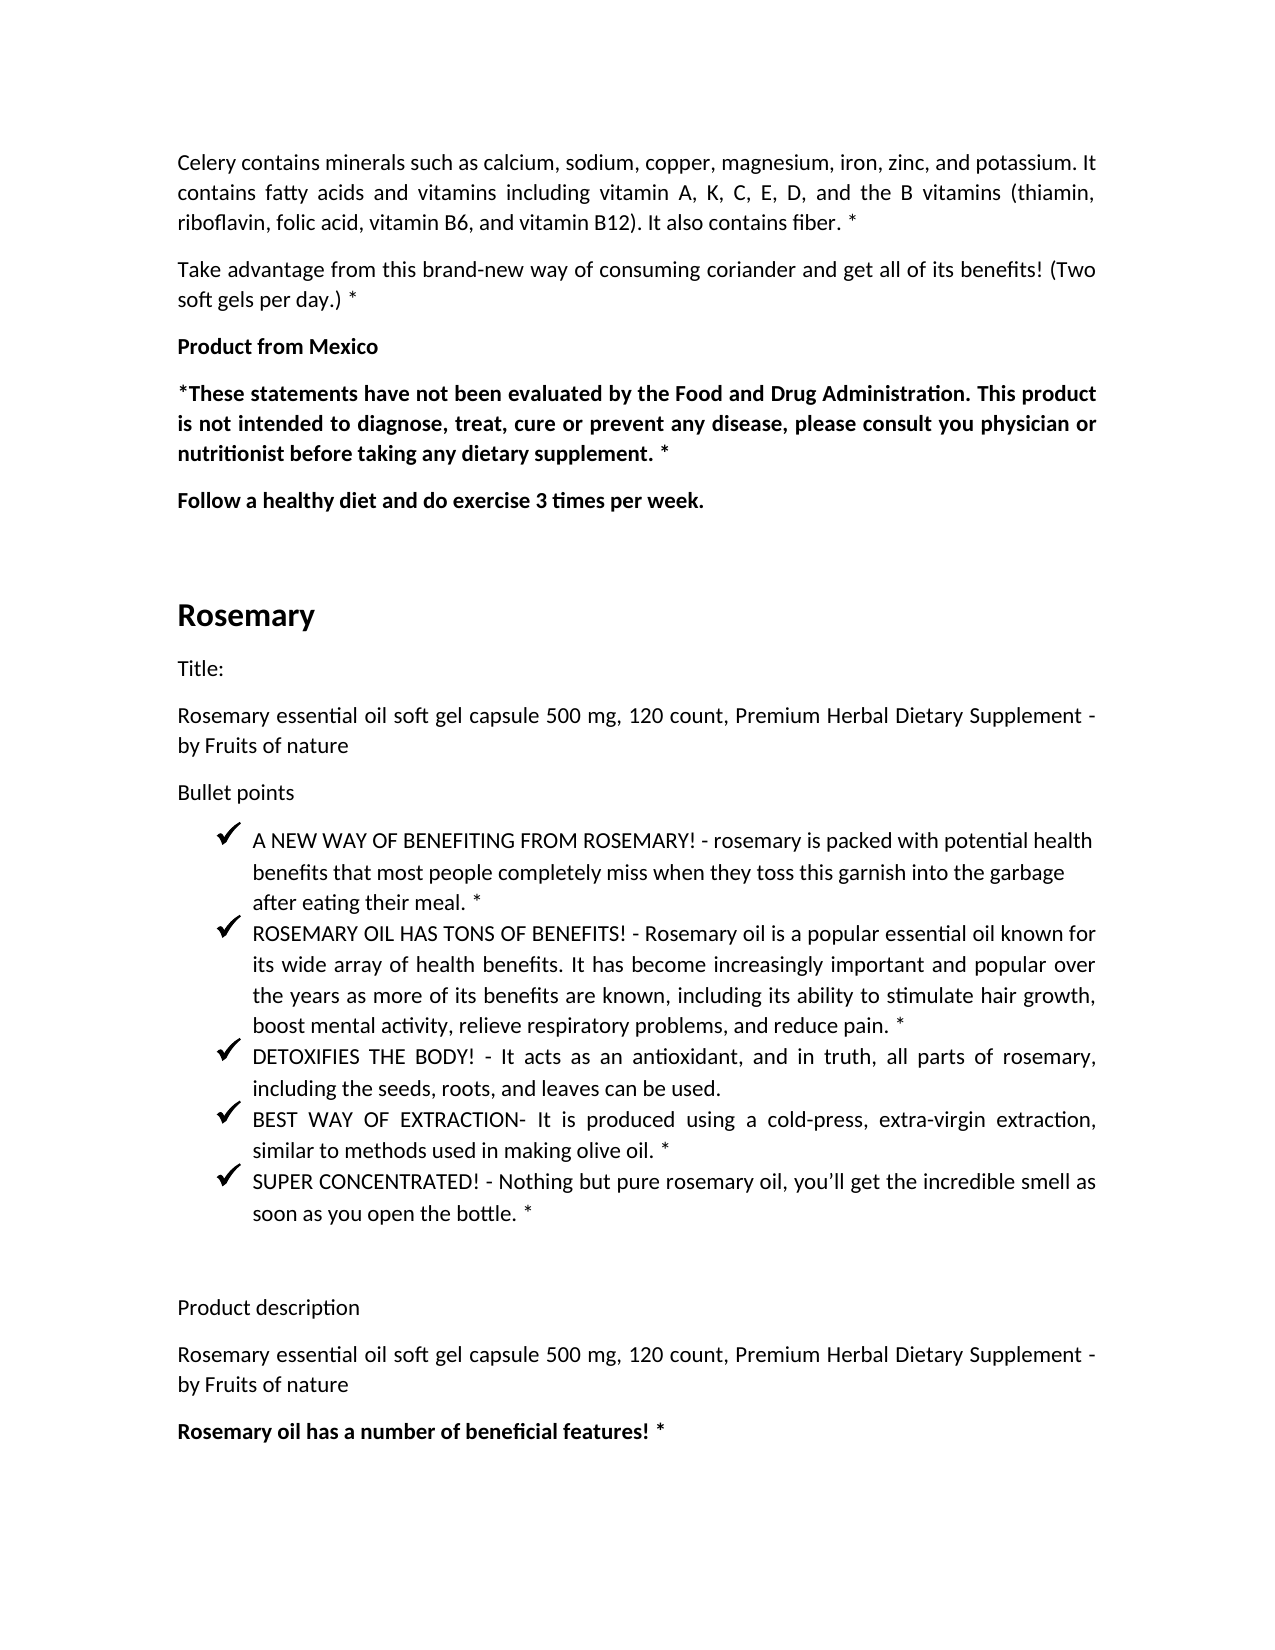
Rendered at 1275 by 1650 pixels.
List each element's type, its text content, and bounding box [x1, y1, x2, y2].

text Take advantage from this brand-new way of consuming coriander and get all of its benefits! (Two soft gels per day.) * [177, 255, 1098, 313]
text *These statements have not been evaluated by the Food and Drug Administration. This product is not intended to diagnose, treat, cure or prevent any disease, please consult you physician or nutritionist before taking any dietary supplement. * [177, 379, 1098, 467]
text Rosemary essential oil soft gel capsule 500 mg, 120 count, Premium Herbal Dietary Supplement -by Fruits of nature [177, 1340, 1098, 1398]
text Follow a healthy diet and do exercise 3 times per week. [177, 486, 1098, 514]
text Rosemary essential oil soft gel capsule 500 mg, 120 count, Premium Herbal Dietary Supplement -by Fruits of nature [177, 701, 1098, 759]
text Rosemary [177, 594, 1098, 634]
list BEST WAY OF EXTRACTION- It is produced using a cold-press, extra-virgin extraction, similar to methods used in making olive oil. * [215, 1104, 1098, 1164]
text Celery contains minerals such as calcium, sodium, copper, magnesium, iron, zinc, and potassium. It contains fatty acids and vitamins including vitamin A, K, C, E, D, and the B vitamins (thiamin, riboflavin, folic acid, vitamin B6, and vitamin B12). It also contains fiber. * [177, 148, 1098, 236]
list ROSEMARY OIL HAS TONS OF BENEFITS! - Rosemary oil is a popular essential oil known for its wide array of health benefits. It has become increasingly important and popular over the years as more of its benefits are known, including its ability to stimulate hair growth, boost mental activity, relieve respiratory problems, and reduce pain. * [215, 918, 1098, 1039]
list DETOXIFIES THE BODY! - It acts as an antioxidant, and in truth, all parts of rosemary, including the seeds, roots, and leaves can be used. [215, 1041, 1098, 1102]
text Product description [177, 1293, 1098, 1321]
text Title: [177, 654, 1098, 682]
list A NEW WAY OF BENEFITING FROM ROSEMARY! - rosemary is packed with potential health benefits that most people completely miss when they toss this garnish into the garbage after eating their meal. * [215, 825, 1098, 916]
text Product from Mexico [177, 332, 1098, 360]
list SUPER CONCENTRATED! - Nothing but pure rosemary oil, you’ll get the incredible smell as soon as you open the bottle. * [215, 1167, 1098, 1227]
text Rosemary oil has a number of beneficial features! * [177, 1417, 1098, 1445]
text Bullet points [177, 778, 1098, 806]
